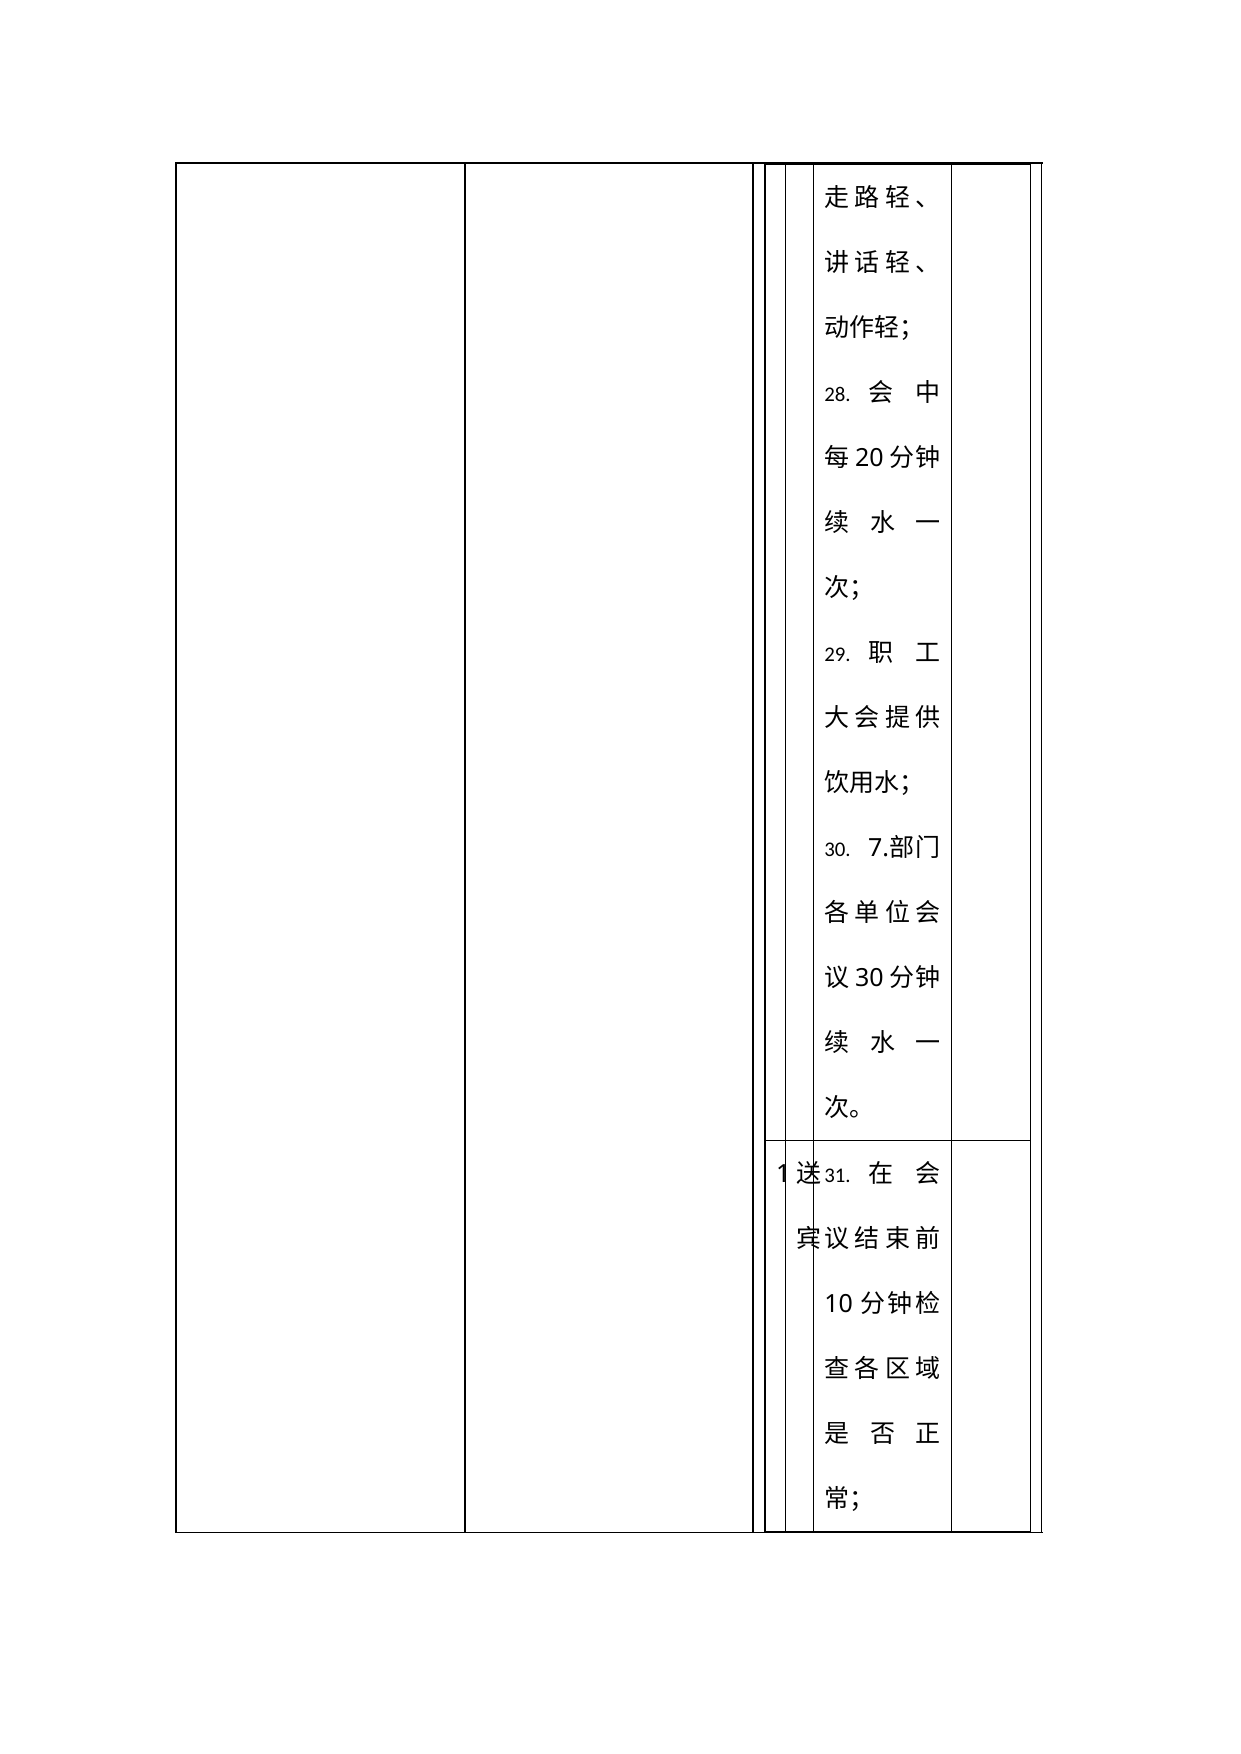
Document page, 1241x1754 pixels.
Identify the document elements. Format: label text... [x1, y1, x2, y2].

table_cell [754, 164, 764, 1532]
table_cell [952, 1141, 1030, 1531]
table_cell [1031, 164, 1041, 1532]
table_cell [814, 1141, 951, 1531]
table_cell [786, 165, 813, 1140]
table_cell [466, 164, 752, 1532]
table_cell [786, 1141, 813, 1531]
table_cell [952, 165, 1030, 1140]
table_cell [766, 165, 785, 1140]
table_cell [766, 1141, 785, 1531]
table_cell 2 [177, 164, 464, 1532]
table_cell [814, 165, 951, 1140]
